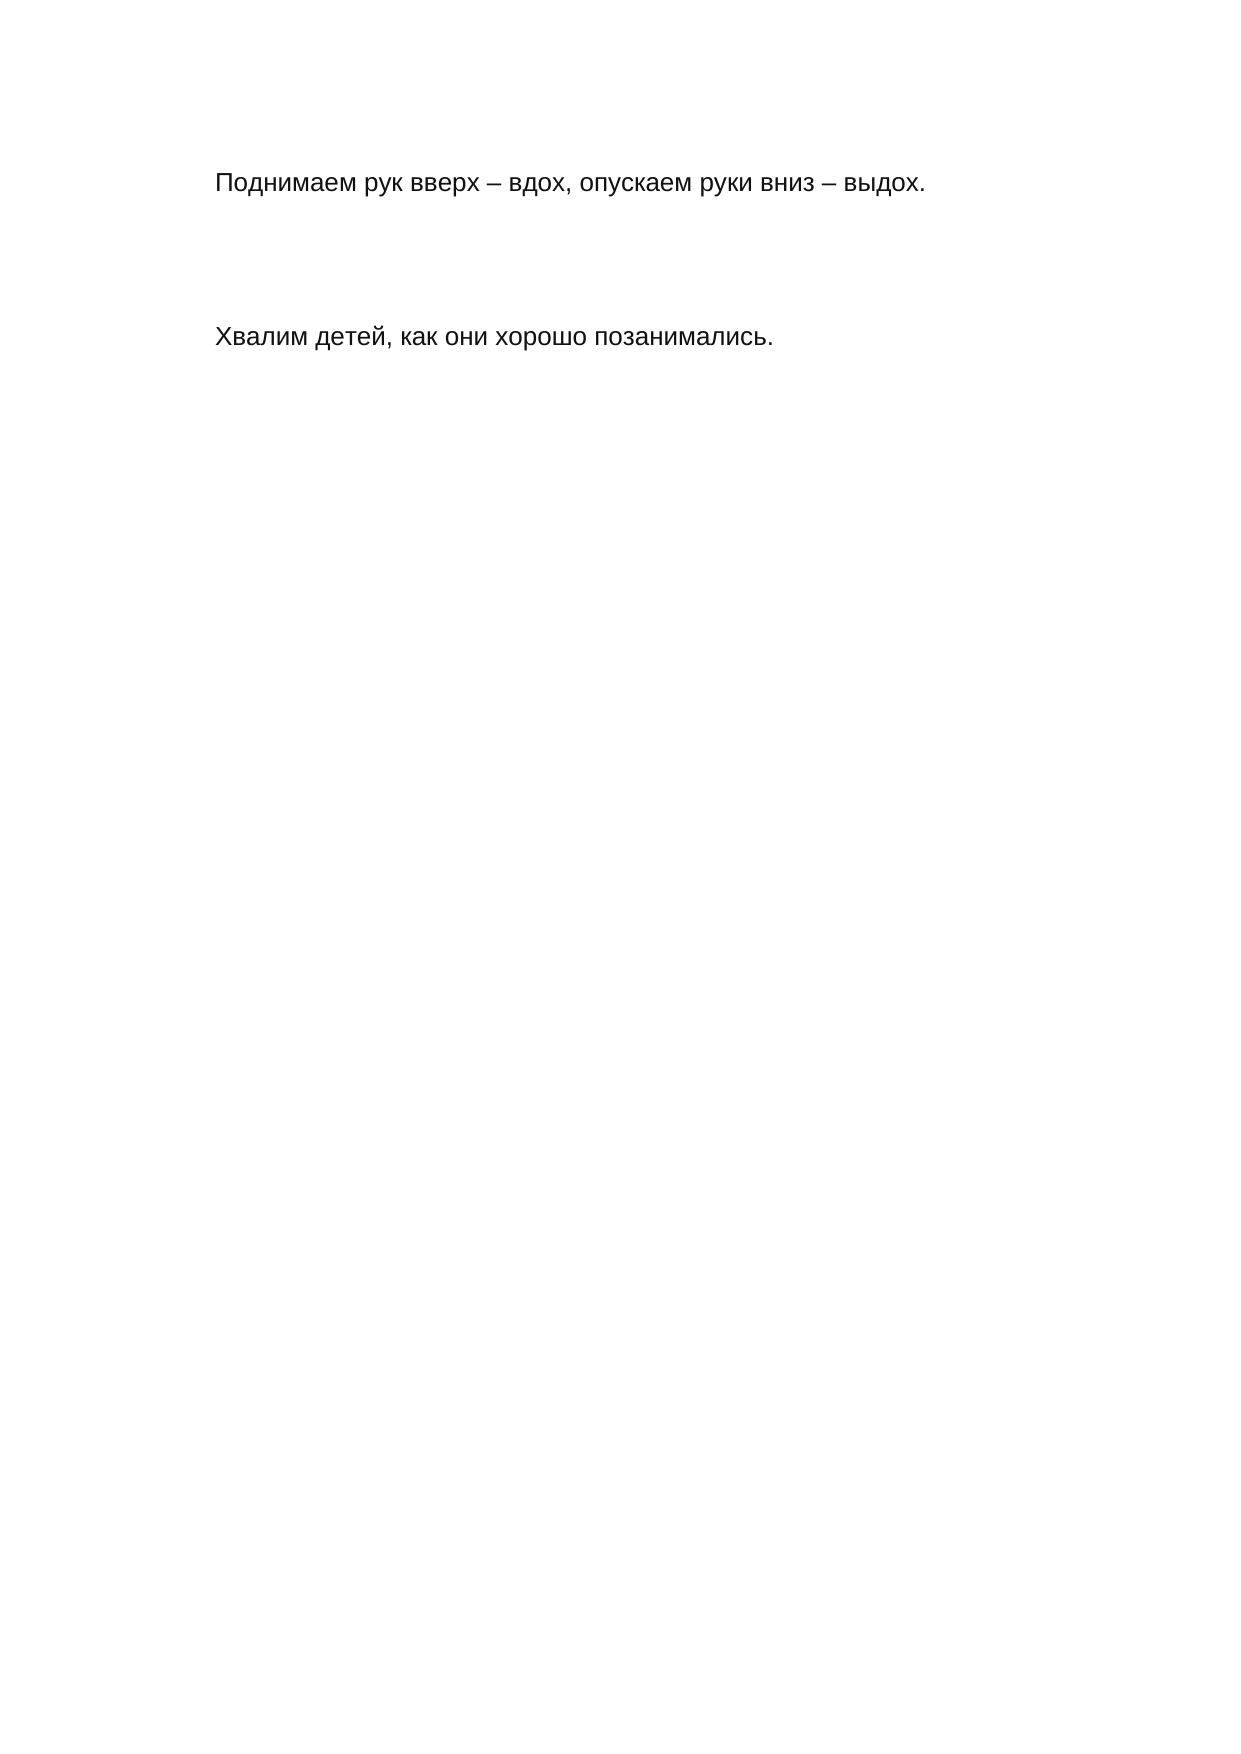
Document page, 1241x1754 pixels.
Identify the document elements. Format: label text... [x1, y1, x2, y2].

text Поднимаем рук вверх – вдох, опускаем руки вниз – выдох. [177, 167, 1152, 196]
text Хвалим детей, как они хорошо позанимались. [177, 321, 1152, 351]
